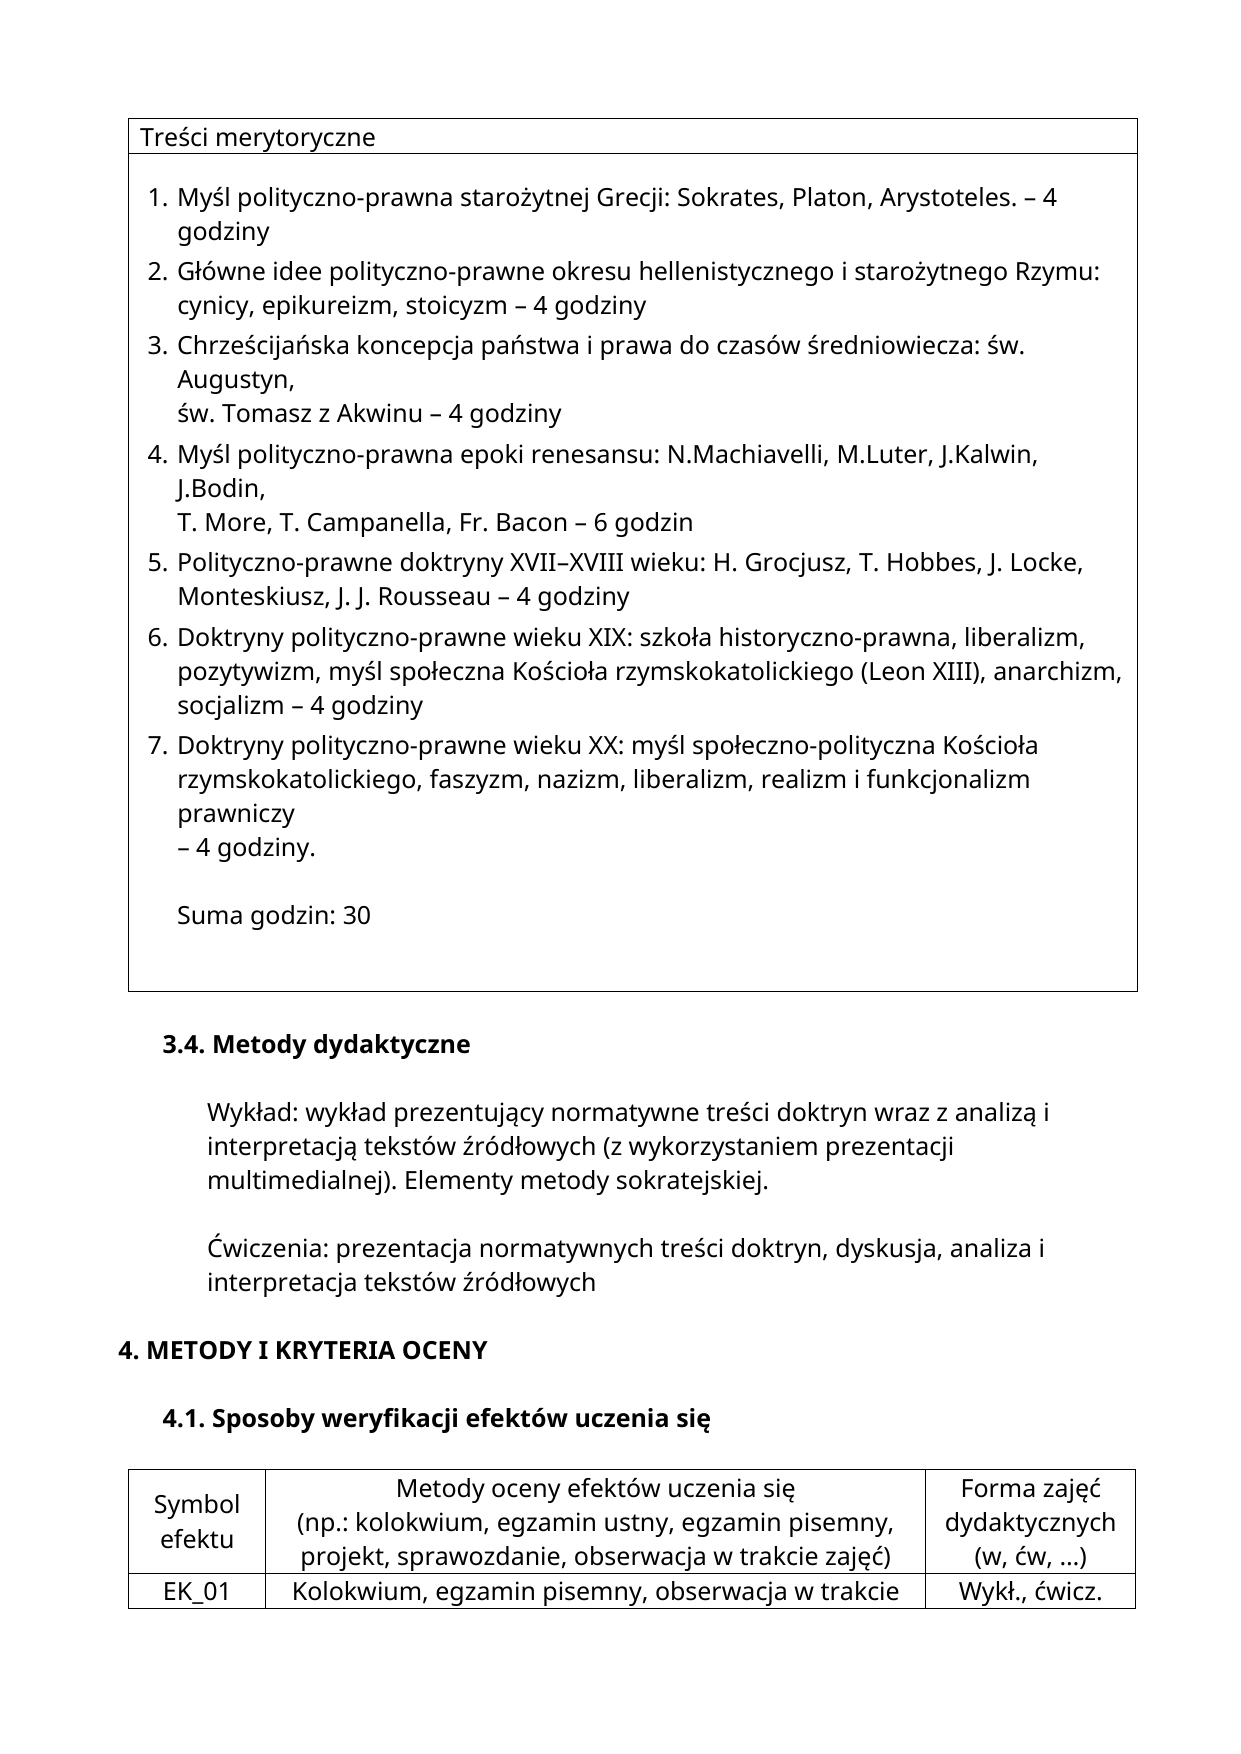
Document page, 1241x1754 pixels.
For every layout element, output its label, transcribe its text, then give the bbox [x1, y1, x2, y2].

table_header Treści merytoryczne [129, 119, 1137, 153]
text Wykład: wykład prezentujący normatywne treści doktryn wraz z analizą i interpretacją tekstów źródłowych (z wykorzystaniem prezentacji multimedialnej). Elementy metody sokratejskiej. [207, 1094, 1122, 1197]
table_header Symbol efektu [129, 1470, 265, 1572]
table_cell EK_01 [129, 1574, 265, 1608]
table_header Forma zajęć dydaktycznych (w, ćw, …) [926, 1470, 1135, 1572]
text 4.1. Sposoby weryfikacji efektów uczenia się [162, 1401, 1122, 1435]
text 3.4. Metody dydaktyczne [162, 1026, 1122, 1060]
text 4. METODY I KRYTERIA OCENY [118, 1333, 1122, 1367]
table_cell Wykł., ćwicz. [926, 1574, 1135, 1608]
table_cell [266, 1574, 925, 1608]
text Ćwiczenia: prezentacja normatywnych treści doktryn, dyskusja, analiza i interpretacja tekstów źródłowych [207, 1231, 1122, 1299]
table_header Metody oceny efektów uczenia się (np.: kolokwium, egzamin ustny, egzamin pisemny, projekt, sprawozdanie, obserwacja w trakcie zajęć) [266, 1470, 925, 1572]
table_cell Myśl polityczno-prawna starożytnej Grecji: Sokrates, Platon, Arystoteles. – 4 godziny Główne idee polityczno-prawne okresu hellenistycznego i starożytnego Rzymu: cynicy, epikureizm, stoicyzm – 4 godziny Chrześcijańska koncepcja państwa i prawa do czasów średniowiecza: św. Augustyn, św. Tomasz z Akwinu – 4 godziny Myśl polityczno-prawna epoki renesansu: N.Machiavelli, M.Luter, J.Kalwin, J.Bodin, T. More, T. Campanella, Fr. Bacon – 6 godzin Polityczno-prawne doktryny XVII–XVIII wieku: H. Grocjusz, T. Hobbes, J. Locke, Monteskiusz, J. J. Rousseau – 4 godziny Doktryny polityczno-prawne wieku XIX: szkoła historyczno-prawna, liberalizm, pozytywizm, myśl społeczna Kościoła rzymskokatolickiego (Leon XIII), anarchizm, socjalizm – 4 godziny Doktryny polityczno-prawne wieku XX: myśl społeczno-polityczna Kościoła rzymskokatolickiego, faszyzm, nazizm, liberalizm, realizm i funkcjonalizm prawniczy – 4 godziny. Suma godzin: 30 [129, 154, 1137, 991]
